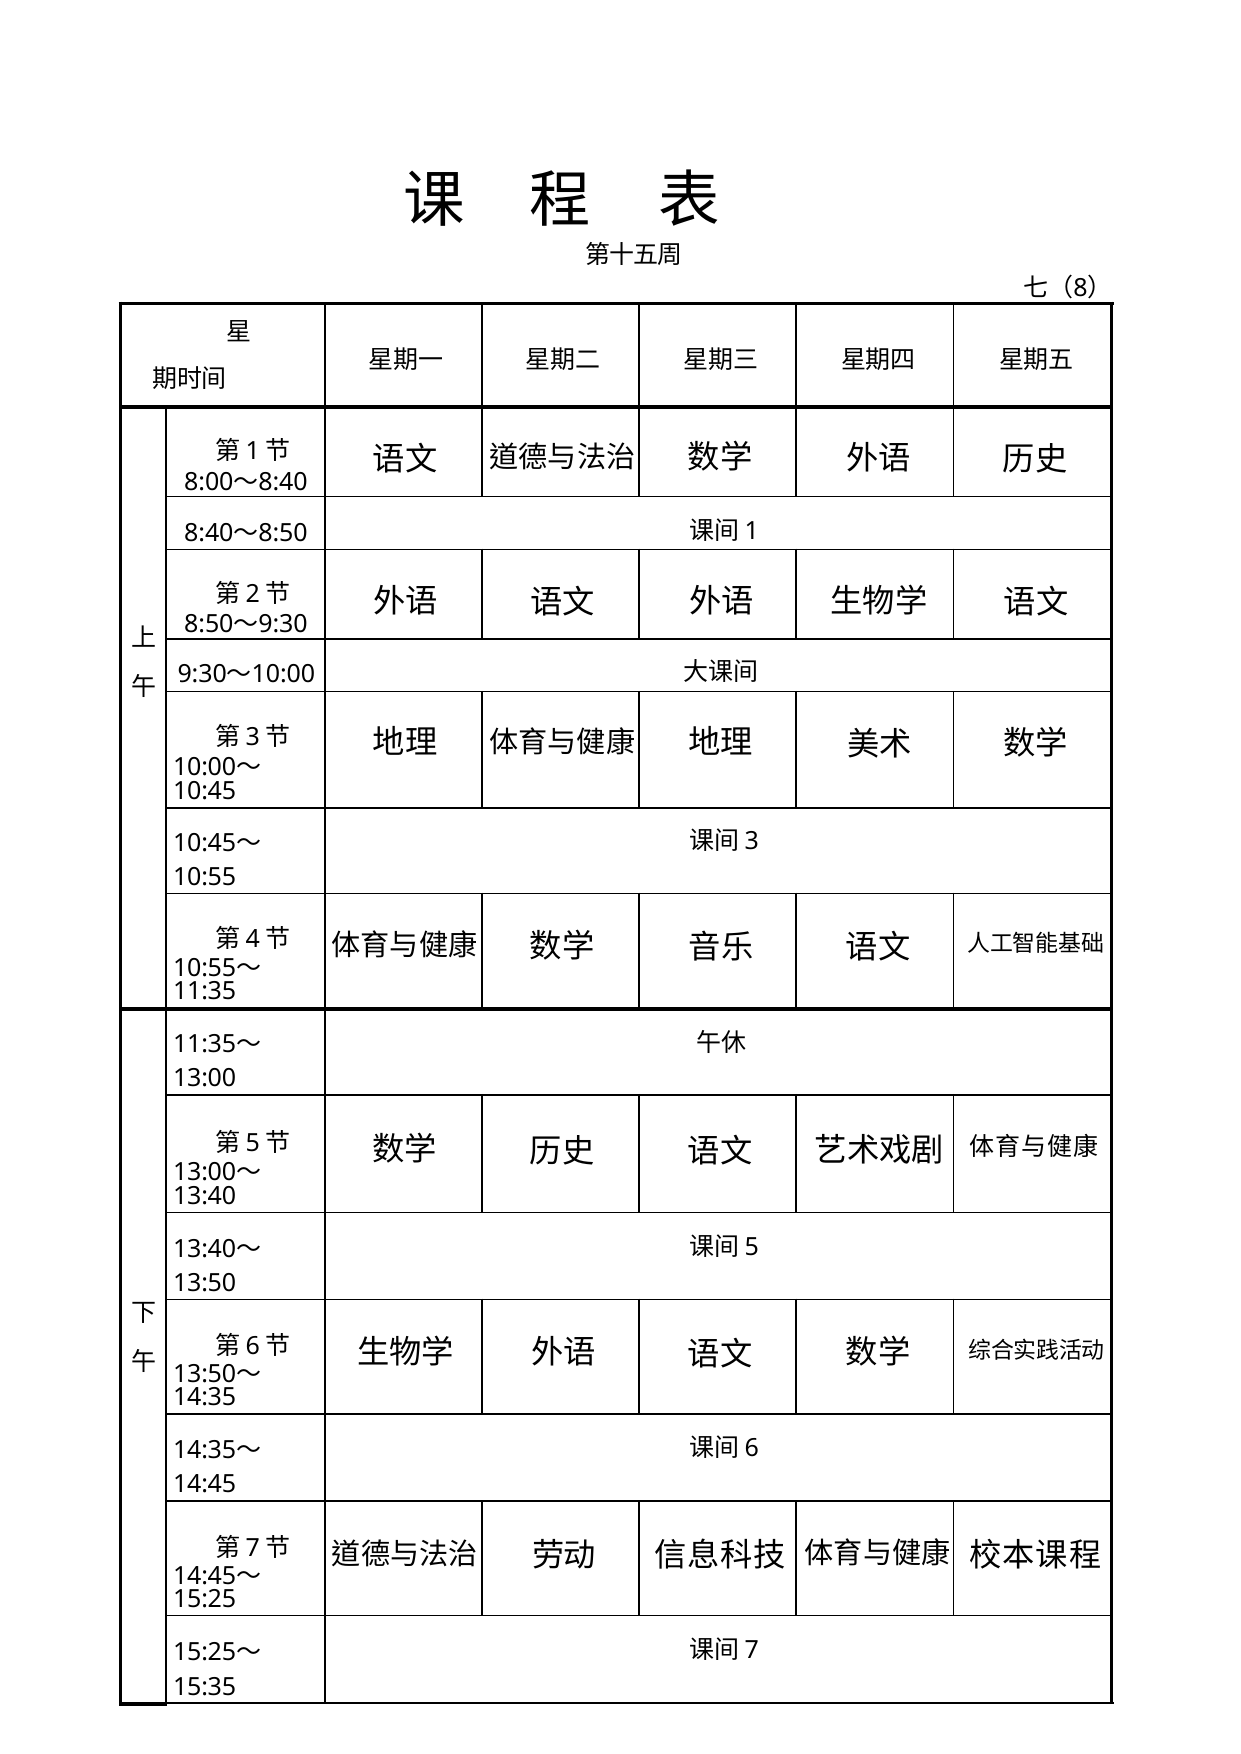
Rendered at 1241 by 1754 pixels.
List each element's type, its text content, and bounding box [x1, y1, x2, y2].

table_cell 人工智能基础 [954, 894, 1110, 1007]
table_cell 大课间 [326, 640, 1110, 691]
table_cell 语文 [483, 550, 638, 638]
text 第十五周 [585, 237, 1116, 271]
table_cell 生物学 [326, 1300, 481, 1413]
table_header 星期时间 [122, 305, 324, 405]
table_cell 历史 [483, 1096, 638, 1212]
table_cell 体育与健康 [483, 692, 638, 807]
table_cell 语文 [640, 1096, 795, 1212]
table_header 星期四 [797, 305, 953, 405]
text 课 程 表 [403, 159, 1116, 237]
table_cell 生物学 [797, 550, 953, 638]
table_cell 课间3 [326, 809, 1110, 893]
table_cell 数学 [954, 692, 1110, 807]
table_cell 午休 [326, 1011, 1110, 1094]
table_cell 第7节 14:45～15:25 [167, 1502, 324, 1614]
table_cell 数学 [326, 1096, 481, 1212]
table_cell 信息科技 [640, 1502, 795, 1614]
table_cell 语文 [797, 894, 953, 1007]
table_header 星期二 [483, 305, 638, 405]
table_cell 校本课程 [954, 1502, 1110, 1614]
table_cell 地理 [326, 692, 481, 807]
table_cell 9:30～10:00 [167, 640, 324, 691]
table_cell 课间1 [326, 497, 1110, 548]
table_cell 8:40～8:50 [167, 497, 324, 548]
table_cell 下 午 [122, 1011, 165, 1702]
table_cell 外语 [640, 550, 795, 638]
table_cell 体育与健康 [954, 1096, 1110, 1212]
table_cell 地理 [640, 692, 795, 807]
table_cell 外语 [797, 409, 953, 496]
table_cell 数学 [483, 894, 638, 1007]
table_cell 数学 [797, 1300, 953, 1413]
table_cell 15:25～15:35 [167, 1616, 324, 1702]
table_cell 劳动 [483, 1502, 638, 1614]
table_header 星期五 [954, 305, 1110, 405]
table_cell 课间6 [326, 1415, 1110, 1500]
table_cell 外语 [483, 1300, 638, 1413]
table_cell 综合实践活动 [954, 1300, 1110, 1413]
table_cell 语文 [640, 1300, 795, 1413]
table_cell 道德与法治 [483, 409, 638, 496]
table_cell 第4节 10:55～11:35 [167, 894, 324, 1007]
table_cell 10:45～10:55 [167, 809, 324, 893]
table_cell 体育与健康 [326, 894, 481, 1007]
table_cell 上 午 [122, 409, 165, 1007]
table_cell 语文 [954, 550, 1110, 638]
table_cell 道德与法治 [326, 1502, 481, 1614]
table_cell 第3节 10:00～10:45 [167, 692, 324, 807]
table_cell 11:35～13:00 [167, 1011, 324, 1094]
table_cell 艺术戏剧 [797, 1096, 953, 1212]
table_header 星期一 [326, 305, 481, 405]
table_cell 数学 [640, 409, 795, 496]
table_cell 第2节 8:50～9:30 [167, 550, 324, 638]
table_cell 外语 [326, 550, 481, 638]
table_cell 音乐 [640, 894, 795, 1007]
table_cell 第5节 13:00～13:40 [167, 1096, 324, 1212]
table_cell 美术 [797, 692, 953, 807]
table_cell 语文 [326, 409, 481, 496]
table_cell 课间7 [326, 1616, 1110, 1702]
table_cell 课间5 [326, 1213, 1110, 1298]
table_cell 历史 [954, 409, 1110, 496]
table_cell 体育与健康 [797, 1502, 953, 1614]
table_cell 14:35～14:45 [167, 1415, 324, 1500]
table_cell 第1节 8:00～8:40 [167, 409, 324, 496]
table_cell 13:40～13:50 [167, 1213, 324, 1298]
table_header 星期三 [640, 305, 795, 405]
text 七（8） [120, 275, 1112, 302]
table_cell 第6节 13:50～14:35 [167, 1300, 324, 1413]
